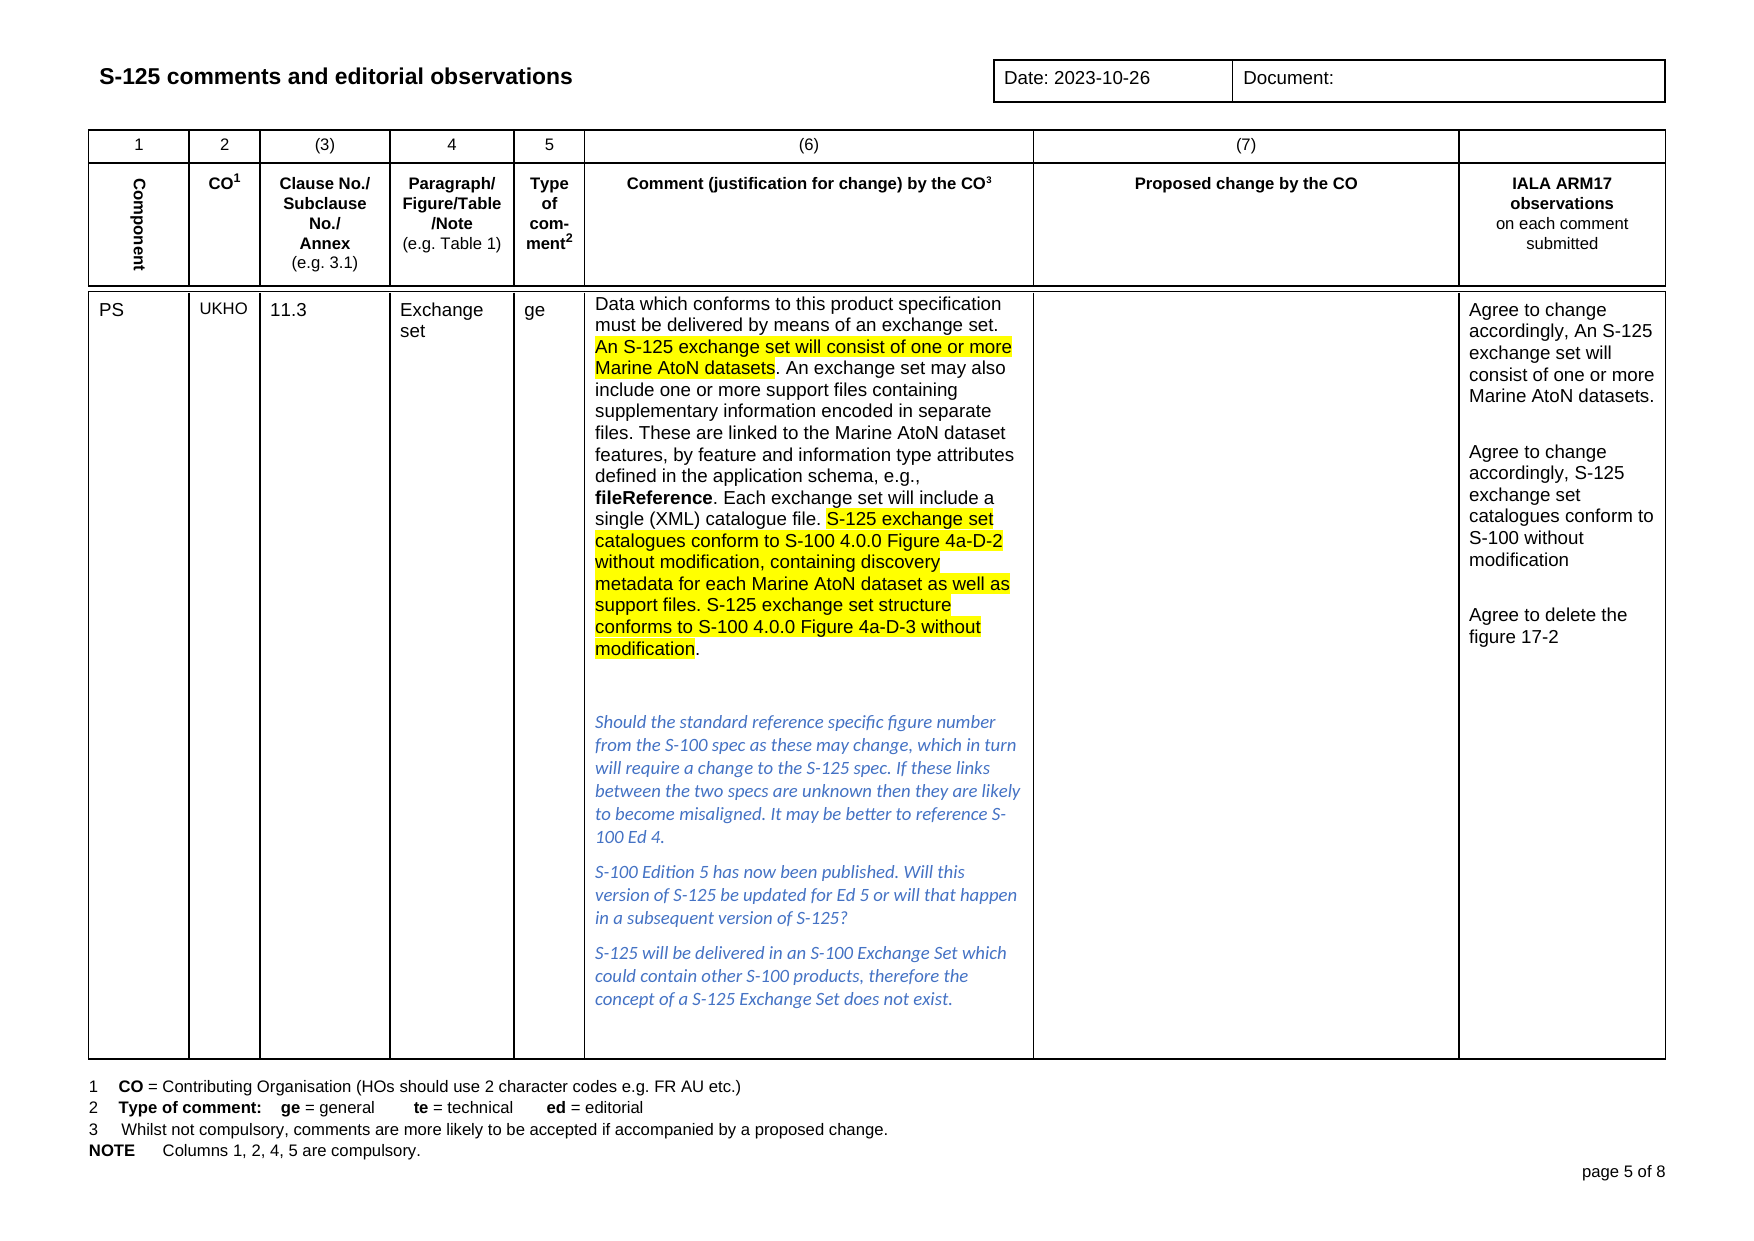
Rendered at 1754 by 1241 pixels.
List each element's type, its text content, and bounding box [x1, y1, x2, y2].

table_cell 11.3 [261, 292, 390, 1058]
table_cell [585, 292, 1033, 1058]
table_cell ge [515, 292, 584, 1058]
table_cell UKHO [190, 292, 260, 1058]
table_cell Exchange set [391, 292, 514, 1058]
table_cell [1460, 292, 1665, 1058]
table_cell PS [89, 292, 189, 1058]
table_cell [1034, 292, 1459, 1058]
